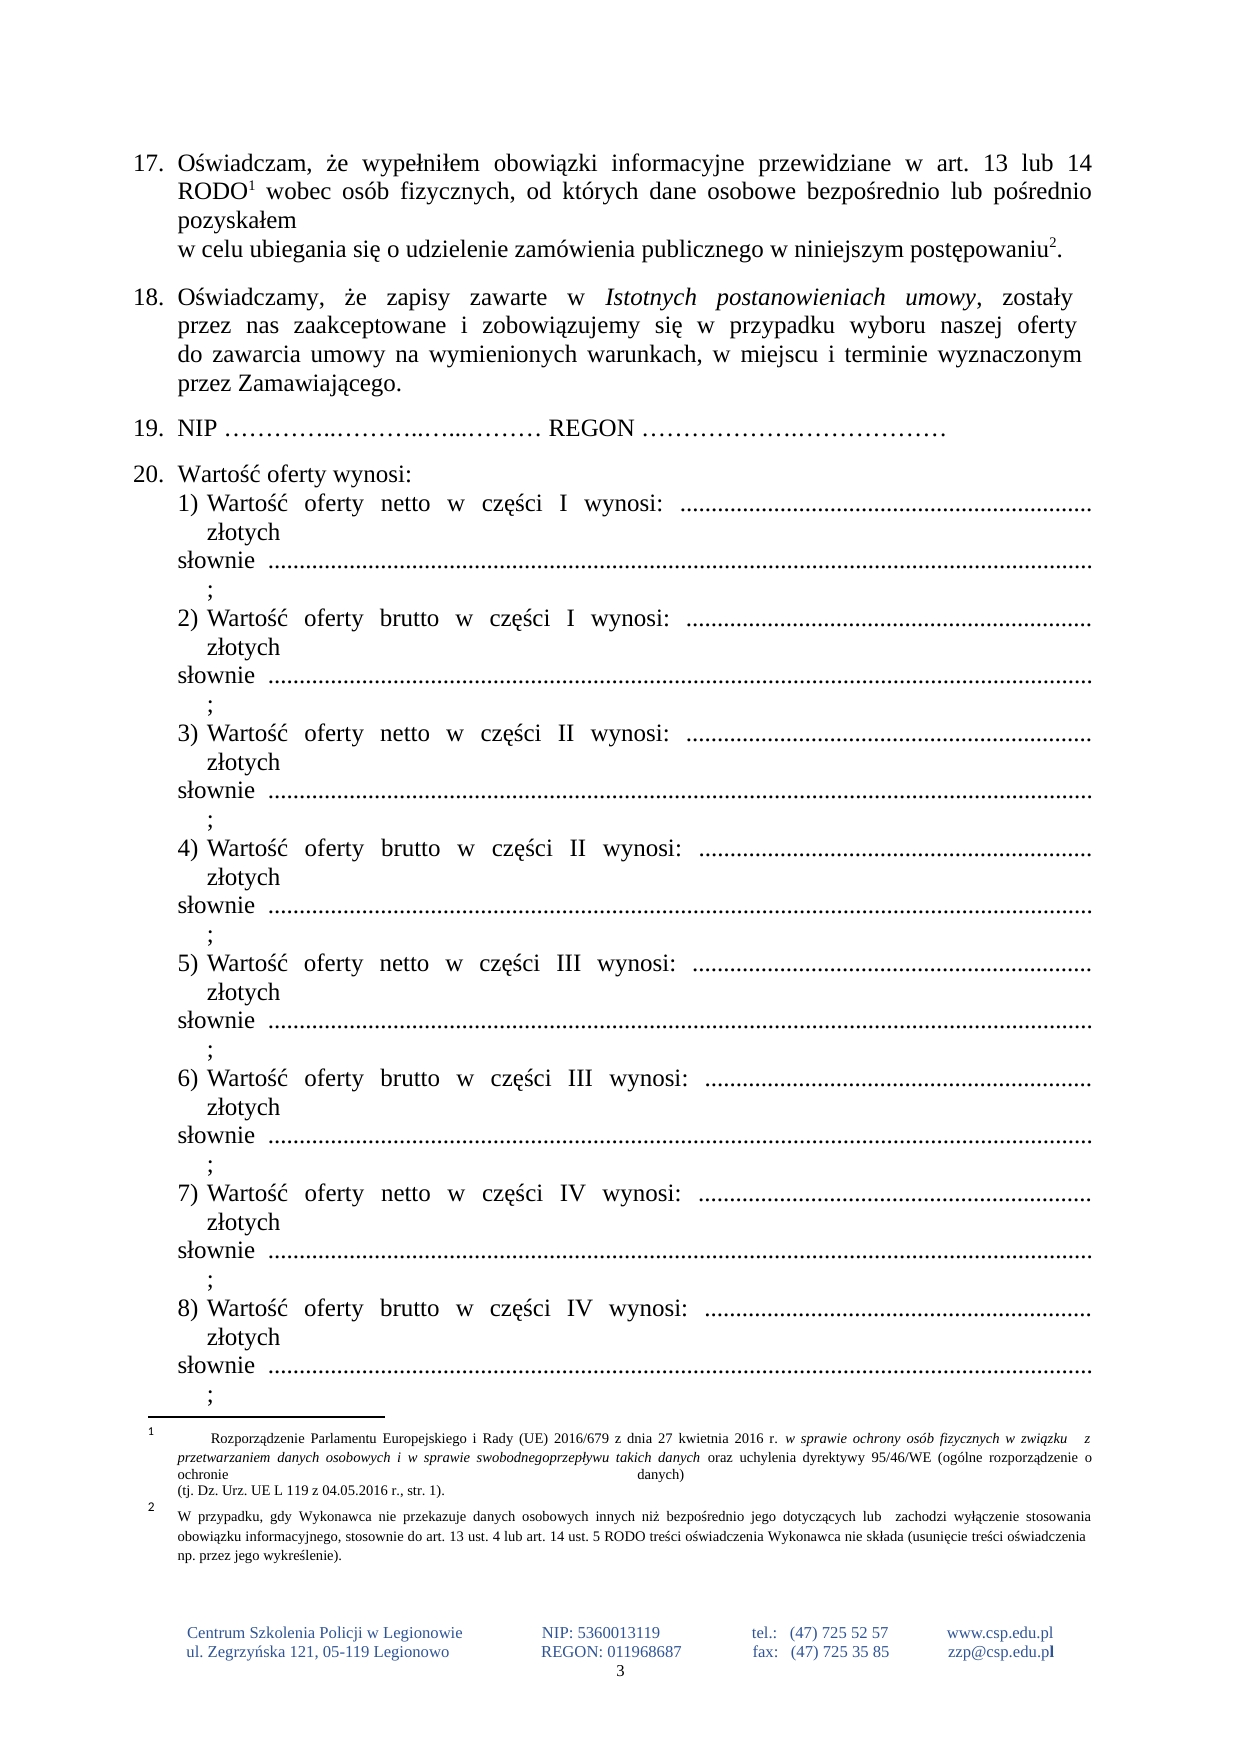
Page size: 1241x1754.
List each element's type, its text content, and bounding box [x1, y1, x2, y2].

text 7) Wartość oferty netto w części IV wynosi: ............................................................... złotych [177, 1178, 1093, 1235]
text 8) Wartość oferty brutto w części IV wynosi: .............................................................. złotych [177, 1293, 1093, 1350]
text słownie ....................................................................................................................................; [177, 775, 1093, 833]
text 1) Wartość oferty netto w części I wynosi: .................................................................. złotych [177, 488, 1093, 545]
text 2) Wartość oferty brutto w części I wynosi: ................................................................. złotych [177, 603, 1093, 660]
text 5) Wartość oferty netto w części III wynosi: ................................................................ złotych [177, 948, 1093, 1005]
text słownie ....................................................................................................................................; [177, 1235, 1093, 1293]
text 19. NIP …………..………..…...……… REGON ……………….……………… [133, 413, 1093, 442]
text słownie ....................................................................................................................................; [177, 1120, 1093, 1178]
text słownie ....................................................................................................................................; [177, 1350, 1093, 1408]
text słownie ....................................................................................................................................; [177, 545, 1093, 603]
text 17. Oświadczam, że wypełniłem obowiązki informacyjne przewidziane w art. 13 lub 14 RODO wobec osób fizycznych, od których dane osobowe bezpośrednio lub pośrednio pozyskałem w celu ubiegania się o udzielenie zamówienia publicznego w niniejszym postępowaniu. [133, 148, 1093, 263]
text 3) Wartość oferty netto w części II wynosi: ................................................................. złotych [177, 718, 1093, 775]
text słownie ....................................................................................................................................; [177, 660, 1093, 718]
text słownie ....................................................................................................................................; [177, 1005, 1093, 1063]
list Wartość oferty wynosi: [133, 459, 1093, 488]
text 6) Wartość oferty brutto w części III wynosi: .............................................................. złotych [177, 1063, 1093, 1120]
text 18. Oświadczamy, że zapisy zawarte w Istotnych postanowieniach umowy, zostały przez nas zaakceptowane i zobowiązujemy się w przypadku wyboru naszej oferty do zawarcia umowy na wymienionych warunkach, w miejscu i terminie wyznaczonym przez Zamawiającego. [133, 282, 1093, 397]
text słownie ....................................................................................................................................; [177, 890, 1093, 948]
text 4) Wartość oferty brutto w części II wynosi: ............................................................... złotych [177, 833, 1093, 890]
